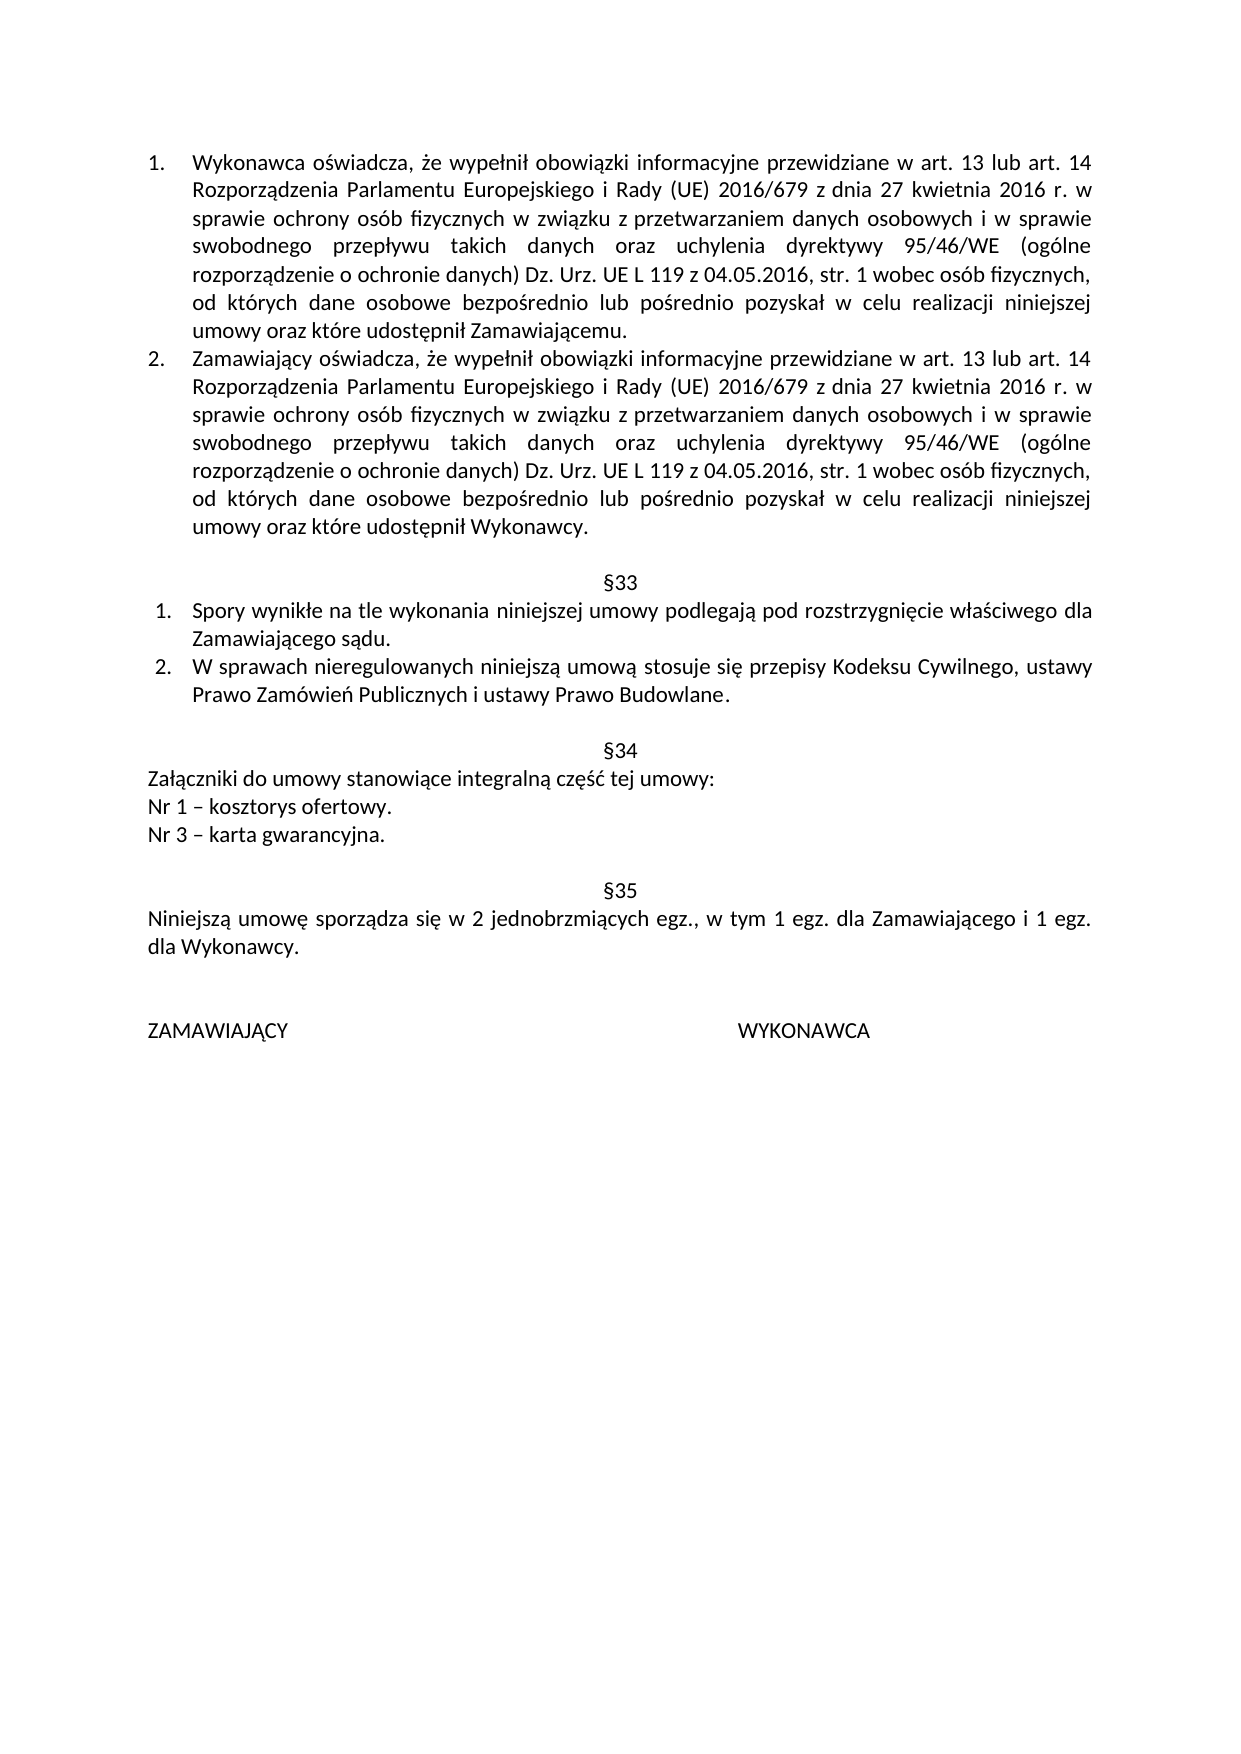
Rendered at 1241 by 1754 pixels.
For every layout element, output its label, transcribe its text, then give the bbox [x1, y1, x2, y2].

list Wykonawca oświadcza, że wypełnił obowiązki informacyjne przewidziane w art. 13 lub art. 14 Rozporządzenia Parlamentu Europejskiego i Rady (UE) 2016/679 z dnia 27 kwietnia 2016 r. w sprawie ochrony osób fizycznych w związku z przetwarzaniem danych osobowych i w sprawie swobodnego przepływu takich danych oraz uchylenia dyrektywy 95/46/WE (ogólne rozporządzenie o ochronie danych) Dz. Urz. UE L 119 z 04.05.2016, str. 1 wobec osób fizycznych, od których dane osobowe bezpośrednio lub pośrednio pozyskał w celu realizacji niniejszej umowy oraz które udostępnił Zamawiającemu. [148, 148, 1093, 344]
text §35 [148, 876, 1093, 904]
text Nr 1 – kosztorys ofertowy. [148, 792, 1093, 820]
text ZAMAWIAJĄCY WYKONAWCA [148, 1016, 1093, 1044]
list W sprawach nieregulowanych niniejszą umową stosuje się przepisy Kodeksu Cywilnego, ustawy Prawo Zamówień Publicznych i ustawy Prawo Budowlane. [154, 652, 1093, 708]
list Spory wynikłe na tle wykonania niniejszej umowy podlegają pod rozstrzygnięcie właściwego dla Zamawiającego sądu. [154, 596, 1093, 652]
list Zamawiający oświadcza, że wypełnił obowiązki informacyjne przewidziane w art. 13 lub art. 14 Rozporządzenia Parlamentu Europejskiego i Rady (UE) 2016/679 z dnia 27 kwietnia 2016 r. w sprawie ochrony osób fizycznych w związku z przetwarzaniem danych osobowych i w sprawie swobodnego przepływu takich danych oraz uchylenia dyrektywy 95/46/WE (ogólne rozporządzenie o ochronie danych) Dz. Urz. UE L 119 z 04.05.2016, str. 1 wobec osób fizycznych, od których dane osobowe bezpośrednio lub pośrednio pozyskał w celu realizacji niniejszej umowy oraz które udostępnił Wykonawcy. [148, 344, 1093, 540]
text Nr 3 – karta gwarancyjna. [148, 820, 1093, 848]
text §33 [148, 568, 1093, 596]
text Załączniki do umowy stanowiące integralną część tej umowy: [148, 764, 1093, 792]
text §34 [148, 736, 1093, 764]
text Niniejszą umowę sporządza się w 2 jednobrzmiących egz., w tym 1 egz. dla Zamawiającego i 1 egz. dla Wykonawcy. [148, 904, 1093, 960]
